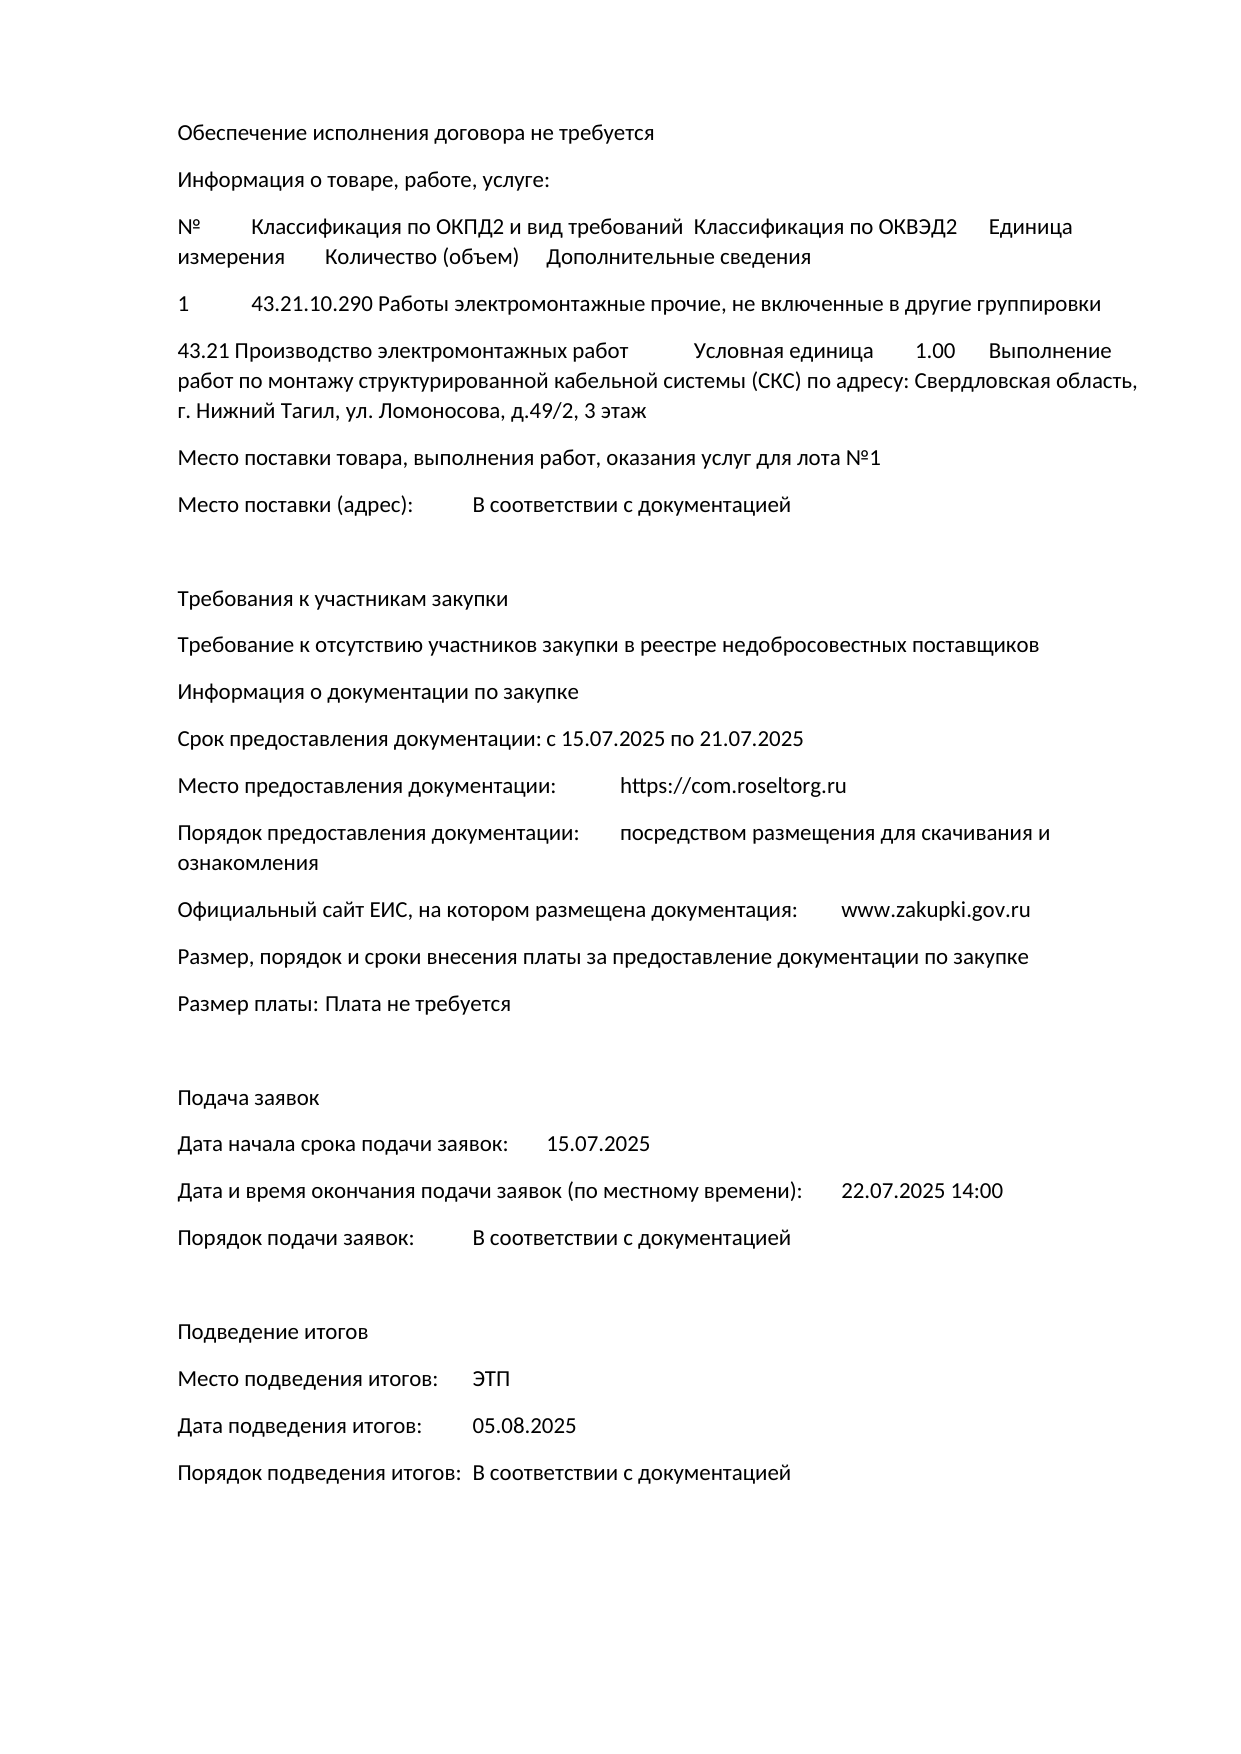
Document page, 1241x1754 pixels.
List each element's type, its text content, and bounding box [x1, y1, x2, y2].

text Дата и время окончания подачи заявок (по местному времени): 22.07.2025 14:00 [177, 1176, 1152, 1204]
text Обеспечение исполнения договора не требуется [177, 118, 1152, 146]
text Место подведения итогов: ЭТП [177, 1364, 1152, 1392]
text Дата подведения итогов: 05.08.2025 [177, 1411, 1152, 1439]
text Дата начала срока подачи заявок: 15.07.2025 [177, 1129, 1152, 1158]
text Информация о документации по закупке [177, 677, 1152, 706]
text № Классификация по ОКПД2 и вид требований Классификация по ОКВЭД2 Единица измерения Количество (объем) Дополнительные сведения [177, 212, 1152, 270]
text Информация о товаре, работе, услуге: [177, 165, 1152, 193]
text Официальный сайт ЕИС, на котором размещена документация: www.zakupki.gov.ru [177, 895, 1152, 923]
text Порядок подведения итогов: В соответствии с документацией [177, 1458, 1152, 1486]
text Требования к участникам закупки [177, 584, 1152, 612]
text Место предоставления документации: https://com.roseltorg.ru [177, 771, 1152, 799]
text Подведение итогов [177, 1317, 1152, 1345]
text 1 43.21.10.290 Работы электромонтажные прочие, не включенные в другие группировки [177, 289, 1152, 317]
text Порядок предоставления документации: посредством размещения для скачивания и ознакомления [177, 818, 1152, 876]
text Размер, порядок и сроки внесения платы за предоставление документации по закупке [177, 942, 1152, 970]
text Место поставки (адрес): В соответствии с документацией [177, 490, 1152, 518]
text Подача заявок [177, 1083, 1152, 1111]
text Размер платы: Плата не требуется [177, 989, 1152, 1017]
text Требование к отсутствию участников закупки в реестре недобросовестных поставщиков [177, 631, 1152, 659]
text Порядок подачи заявок: В соответствии с документацией [177, 1223, 1152, 1251]
text Место поставки товара, выполнения работ, оказания услуг для лота №1 [177, 443, 1152, 471]
text 43.21 Производство электромонтажных работ Условная единица 1.00 Выполнение работ по монтажу структурированной кабельной системы (СКС) по адресу: Свердловская область, г. Нижний Тагил, ул. Ломоносова, д.49/2, 3 этаж [177, 336, 1152, 424]
text Срок предоставления документации: с 15.07.2025 по 21.07.2025 [177, 724, 1152, 752]
